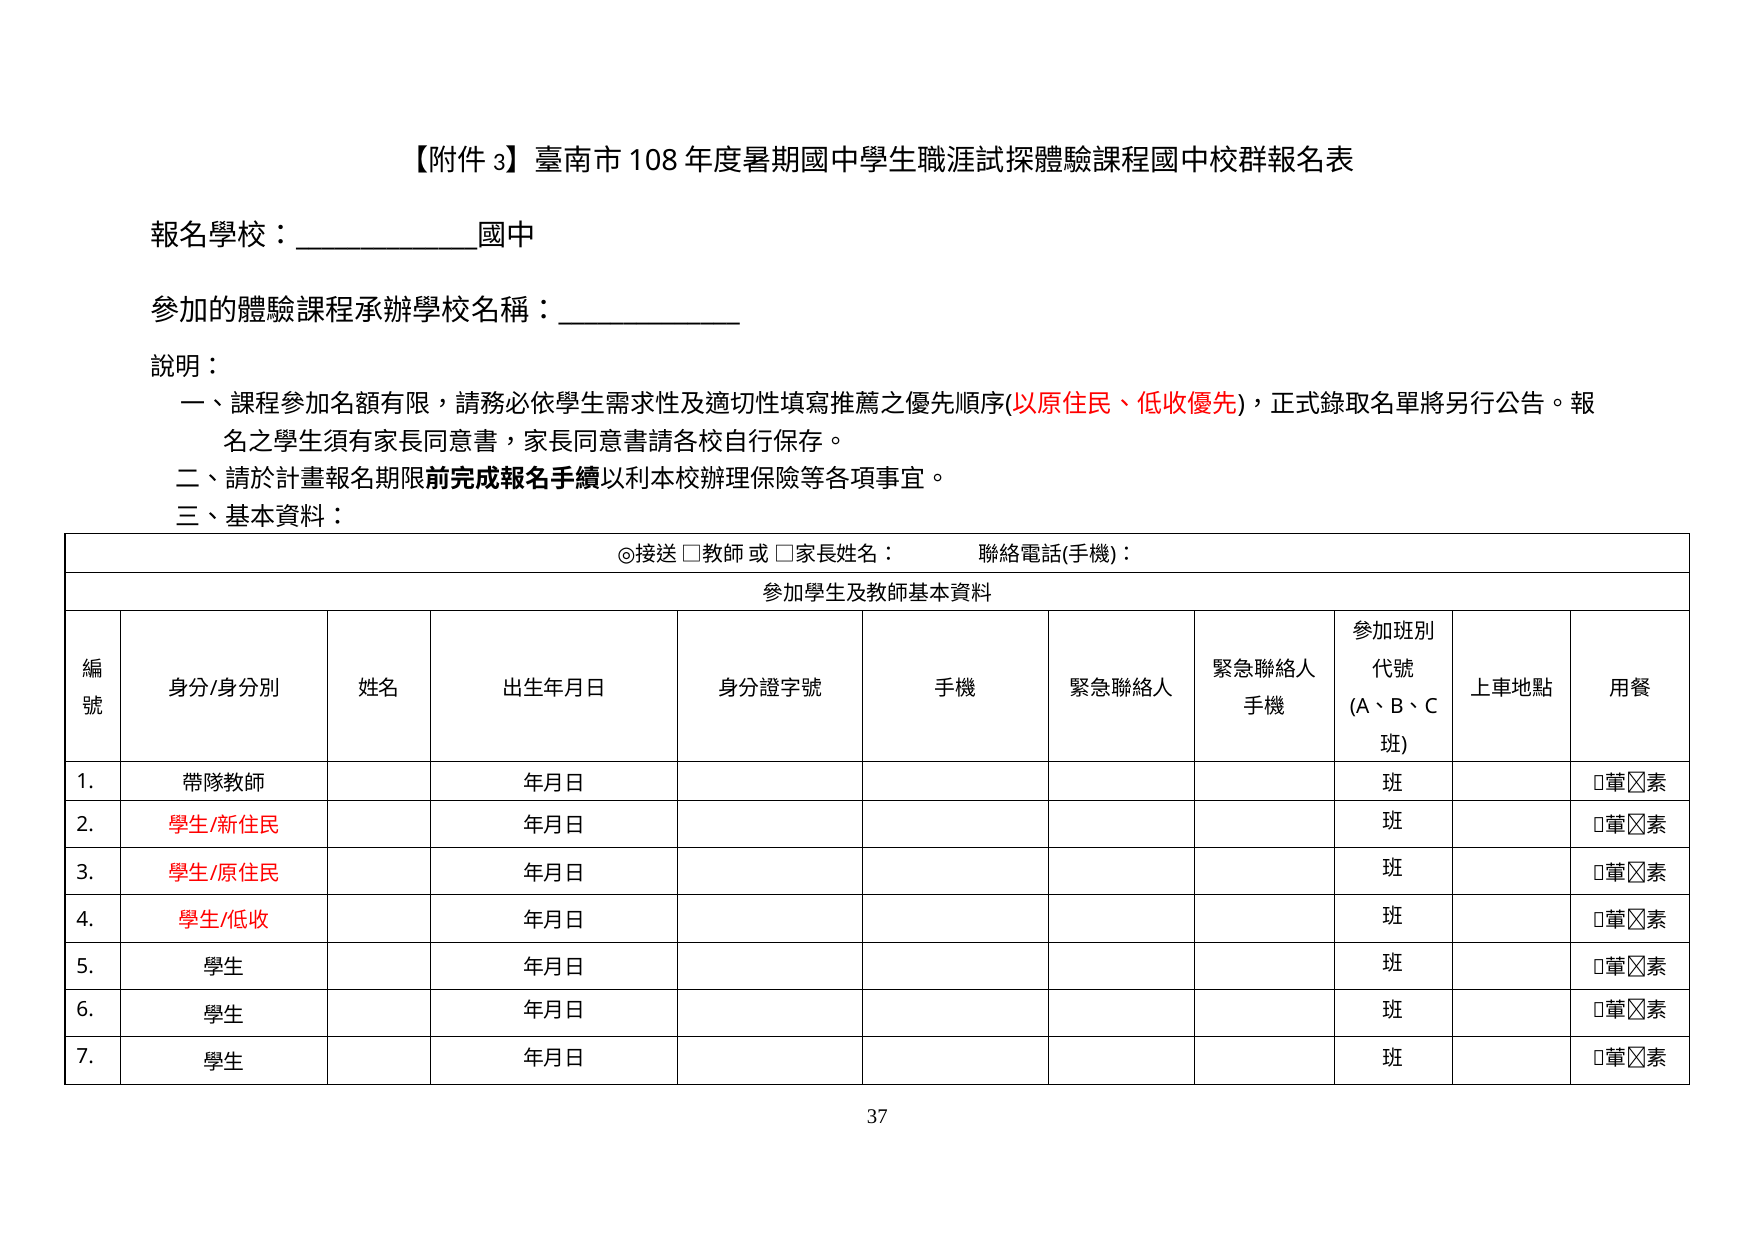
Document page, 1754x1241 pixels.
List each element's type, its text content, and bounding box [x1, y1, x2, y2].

table_cell [1453, 848, 1570, 894]
table_cell 手機 [863, 611, 1048, 761]
table_cell [678, 801, 862, 847]
table_cell 學生 [121, 1037, 327, 1083]
table_cell 年月日 [431, 1037, 677, 1083]
table_cell [863, 1037, 1048, 1083]
table_cell [328, 762, 430, 800]
table_cell [1049, 943, 1194, 989]
list 課程參加名額有限，請務必依學生需求性及適切性填寫推薦之優先順序(以原住民、低收優先)，正式錄取名單將另行公告。報名之學生須有家長同意書，家長同意書請各校自行保存。 [180, 383, 1604, 458]
table_cell 學生/新住民 [121, 801, 327, 847]
table_cell 學生 [121, 990, 327, 1036]
table_cell [1049, 1037, 1194, 1083]
table_cell 學生/低收 [121, 895, 327, 942]
table_cell [863, 895, 1048, 942]
table_cell 年月日 [431, 801, 677, 847]
table_cell 班 [1335, 1037, 1452, 1083]
table_cell [328, 943, 430, 989]
table_header ◎接送 □教師 或 □家長姓名： 聯絡電話(手機)： [66, 534, 1689, 572]
table_cell [1453, 801, 1570, 847]
table_cell 身分/身分別 [121, 611, 327, 761]
table_cell 緊急聯絡人 [1049, 611, 1194, 761]
table_cell 葷素 [1571, 990, 1689, 1036]
table_cell 身分證字號 [678, 611, 862, 761]
table_cell [863, 990, 1048, 1036]
table_cell 年月日 [431, 895, 677, 942]
table_cell 學生/原住民 [121, 848, 327, 894]
table_cell 參加班別 代號(A、B、C班) [1335, 611, 1452, 761]
table_cell 用餐 [1571, 611, 1689, 761]
table_cell 葷素 [1571, 801, 1689, 847]
table_cell [678, 895, 862, 942]
table_cell [1049, 762, 1194, 800]
table_cell 葷素 [1571, 1037, 1689, 1083]
text 【附件3】臺南市108年度暑期國中學生職涯試探體驗課程國中校群報名表 [150, 121, 1604, 196]
table_cell [66, 801, 120, 847]
table_cell 參加學生及教師基本資料 [66, 573, 1689, 610]
table_cell [1453, 943, 1570, 989]
table_cell [678, 848, 862, 894]
table_cell [66, 895, 120, 942]
table_cell 帶隊教師 [121, 762, 327, 800]
table_cell [1195, 801, 1334, 847]
table_cell [1049, 895, 1194, 942]
table_cell 年月日 [431, 943, 677, 989]
table_cell [678, 1037, 862, 1083]
table_cell [1453, 1037, 1570, 1083]
table_cell [328, 848, 430, 894]
table_cell [1453, 990, 1570, 1036]
table_cell 葷素 [1571, 848, 1689, 894]
table_cell [863, 801, 1048, 847]
table_cell 年月日 [431, 762, 677, 800]
table_cell [1049, 801, 1194, 847]
table_cell [328, 801, 430, 847]
table_cell [678, 990, 862, 1036]
table_cell 緊急聯絡人手機 [1195, 611, 1334, 761]
table_cell [863, 762, 1048, 800]
table_cell 班 [1335, 990, 1452, 1036]
list 請於計畫報名期限前完成報名手續以利本校辦理保險等各項事宜。 [175, 458, 1604, 496]
table_cell [1195, 943, 1334, 989]
table_cell [1195, 990, 1334, 1036]
table_cell [328, 990, 430, 1036]
table_cell 葷素 [1571, 895, 1689, 942]
table_cell 上車地點 [1453, 611, 1570, 761]
table_cell [66, 848, 120, 894]
table_cell 班 [1335, 943, 1452, 989]
table_cell 編號 [66, 611, 120, 761]
table_cell [1195, 848, 1334, 894]
table_cell [1453, 895, 1570, 942]
table_cell [1195, 895, 1334, 942]
table_cell [1195, 762, 1334, 800]
table_cell [863, 848, 1048, 894]
text 報名學校：______________國中 [150, 196, 1604, 271]
table_cell 年月日 [431, 990, 677, 1036]
table_cell 出生年月日 [431, 611, 677, 761]
table_cell [328, 895, 430, 942]
table_cell [1453, 762, 1570, 800]
table_cell 姓名 [328, 611, 430, 761]
table_cell [863, 943, 1048, 989]
table_cell 班 [1335, 895, 1452, 942]
table_cell [66, 943, 120, 989]
table_cell [1049, 848, 1194, 894]
table_cell [66, 990, 120, 1036]
table_cell [678, 762, 862, 800]
table_cell 學生 [121, 943, 327, 989]
table_cell 班 [1335, 848, 1452, 894]
table_cell 班 [1335, 762, 1452, 800]
text 參加的體驗課程承辦學校名稱：______________ [150, 271, 1604, 346]
table_cell [1195, 1037, 1334, 1083]
table_cell 年月日 [431, 848, 677, 894]
table_cell [678, 943, 862, 989]
table_cell 班 [1335, 801, 1452, 847]
text 說明： [150, 346, 1604, 383]
table_cell 葷素 [1571, 943, 1689, 989]
table_cell [328, 1037, 430, 1083]
table_cell [66, 762, 120, 800]
table_cell [66, 1037, 120, 1083]
table_cell 葷素 [1571, 762, 1689, 800]
list 基本資料： [175, 496, 1604, 533]
table_cell [1049, 990, 1194, 1036]
